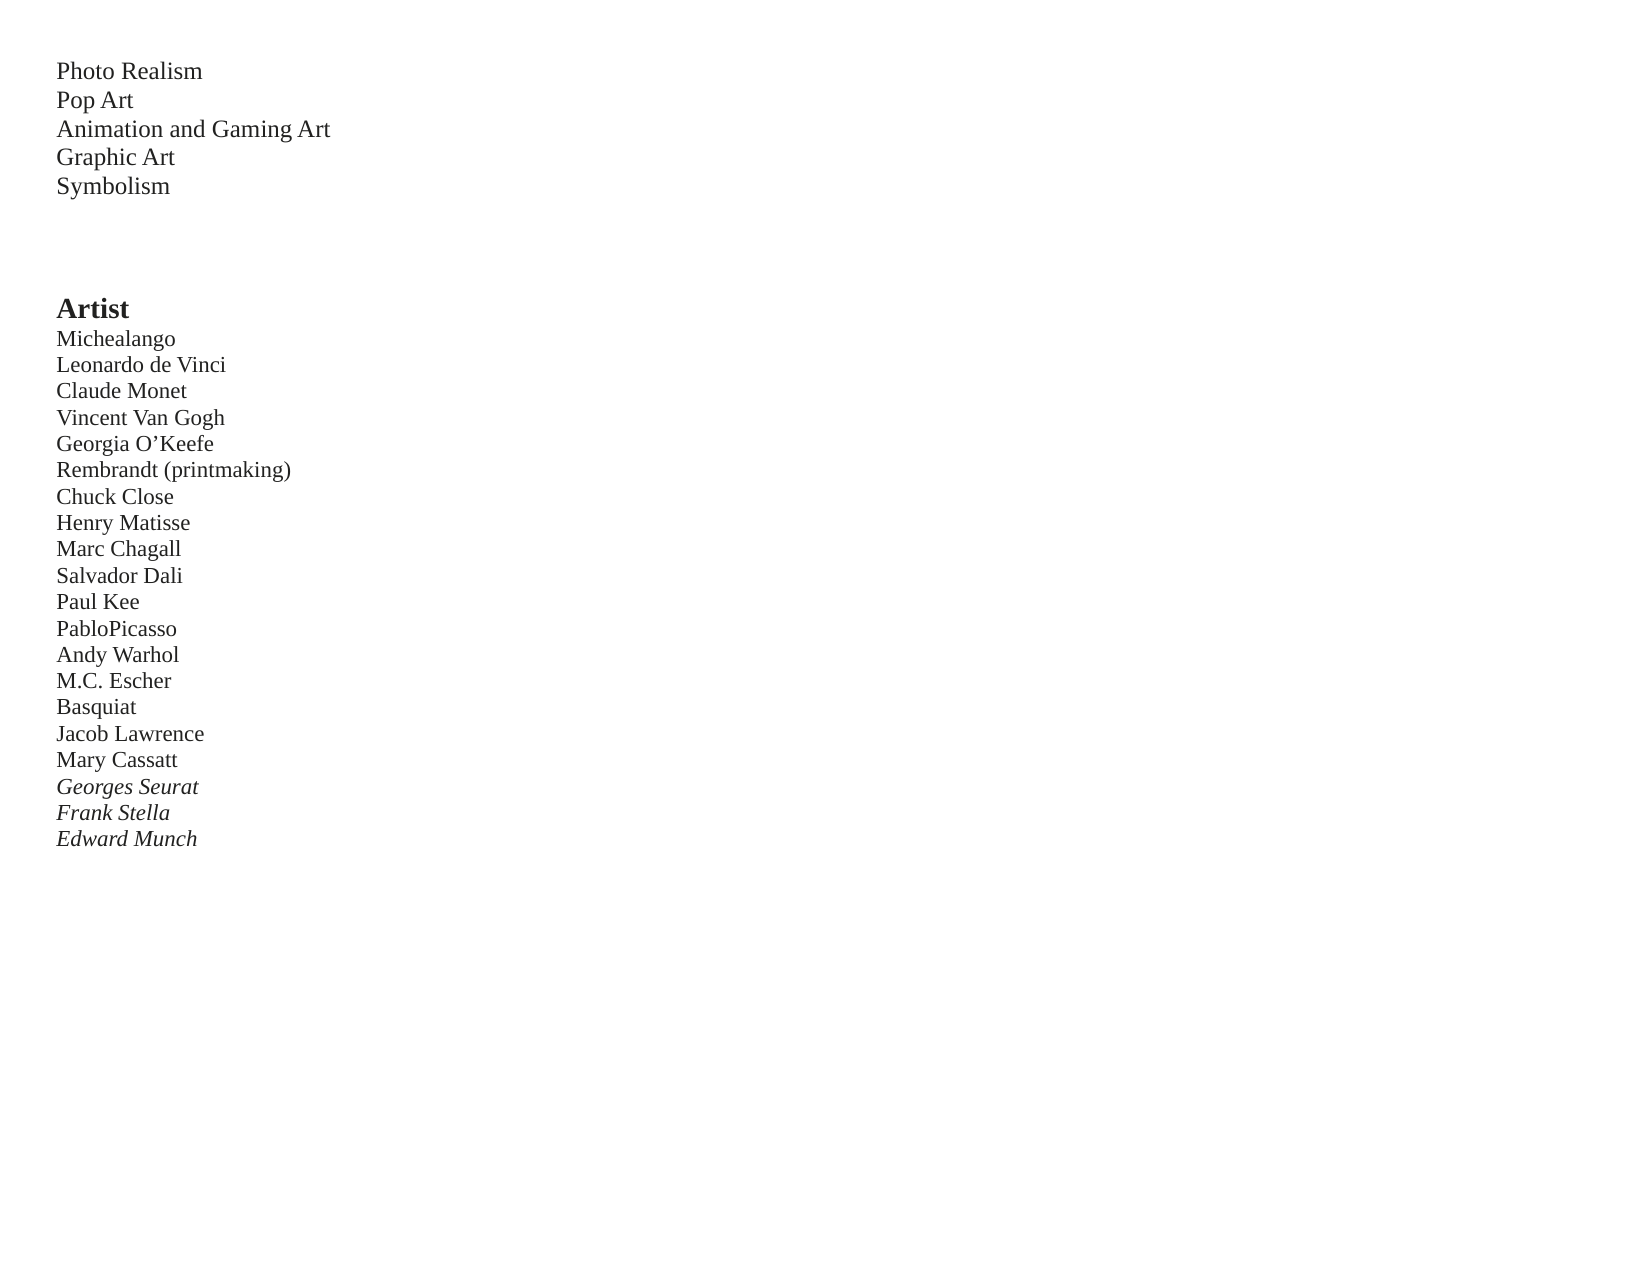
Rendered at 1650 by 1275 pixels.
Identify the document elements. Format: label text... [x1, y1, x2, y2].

text Mary Cassatt [56, 746, 1594, 773]
text Animation and Gaming Art [56, 114, 1594, 142]
text Photo Realism [56, 56, 1594, 85]
text Pop Art [56, 85, 1594, 114]
text Vincent Van Gogh [56, 404, 1594, 430]
text Georges Seurat [56, 773, 1594, 799]
text Chuck Close [56, 483, 1594, 509]
text Marc Chagall Salvador Dali Paul Kee PabloPicasso Andy Warhol [56, 536, 1594, 667]
text Georgia O’Keefe [56, 430, 1594, 456]
text Michealango [56, 325, 1594, 351]
text M.C. Escher [56, 667, 1594, 694]
text Leonardo de Vinci [56, 351, 1594, 377]
text Edward Munch [56, 825, 1594, 852]
text Henry Matisse [56, 509, 1594, 536]
text Graphic Art [56, 142, 1594, 171]
text Artist [56, 291, 1594, 325]
text Claude Monet [56, 377, 1594, 404]
text Rembrandt (printmaking) [56, 456, 1594, 483]
text Basquiat [56, 694, 1594, 720]
text Symbolism [56, 171, 1594, 200]
text Frank Stella [56, 799, 1594, 825]
text Jacob Lawrence [56, 720, 1594, 746]
